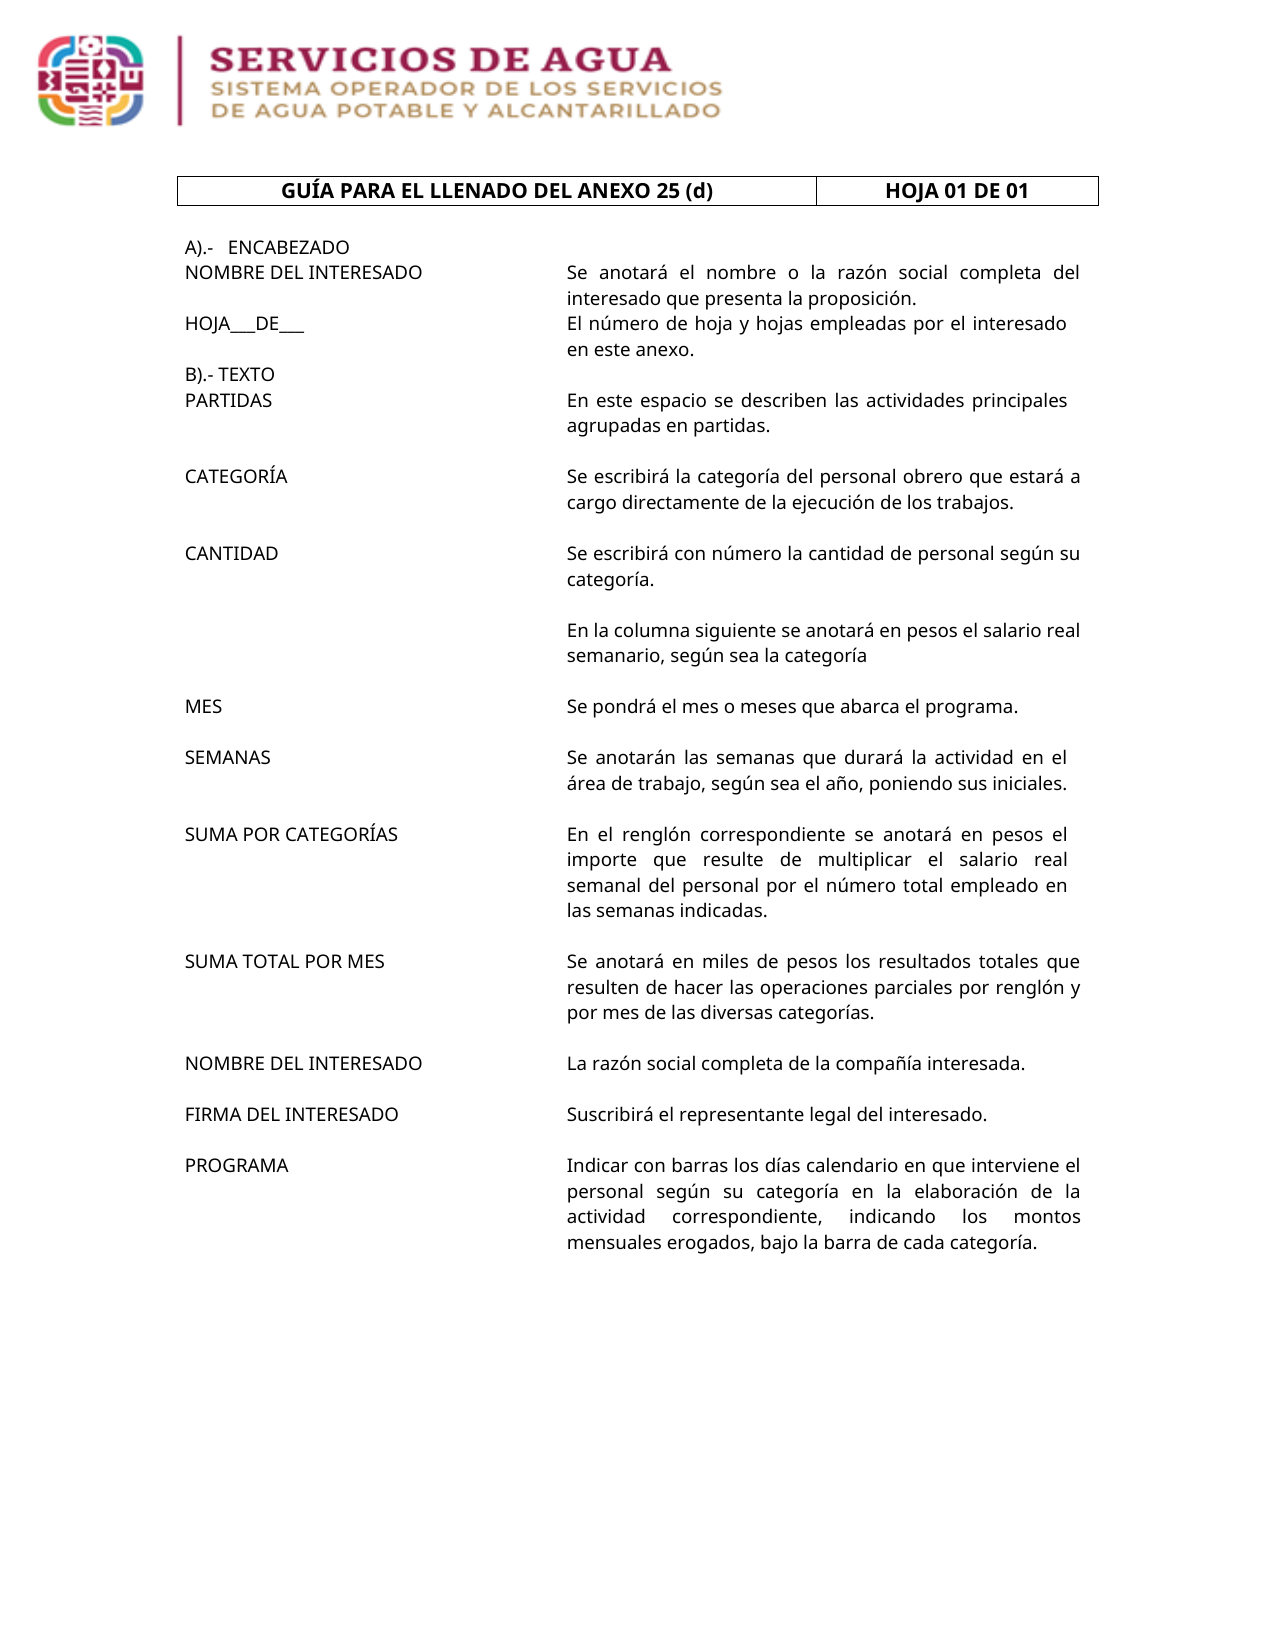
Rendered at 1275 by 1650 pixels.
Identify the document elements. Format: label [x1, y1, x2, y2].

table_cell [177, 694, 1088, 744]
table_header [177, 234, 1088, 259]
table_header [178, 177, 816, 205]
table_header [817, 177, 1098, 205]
picture [33, 25, 731, 142]
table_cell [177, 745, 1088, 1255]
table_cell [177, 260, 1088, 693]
